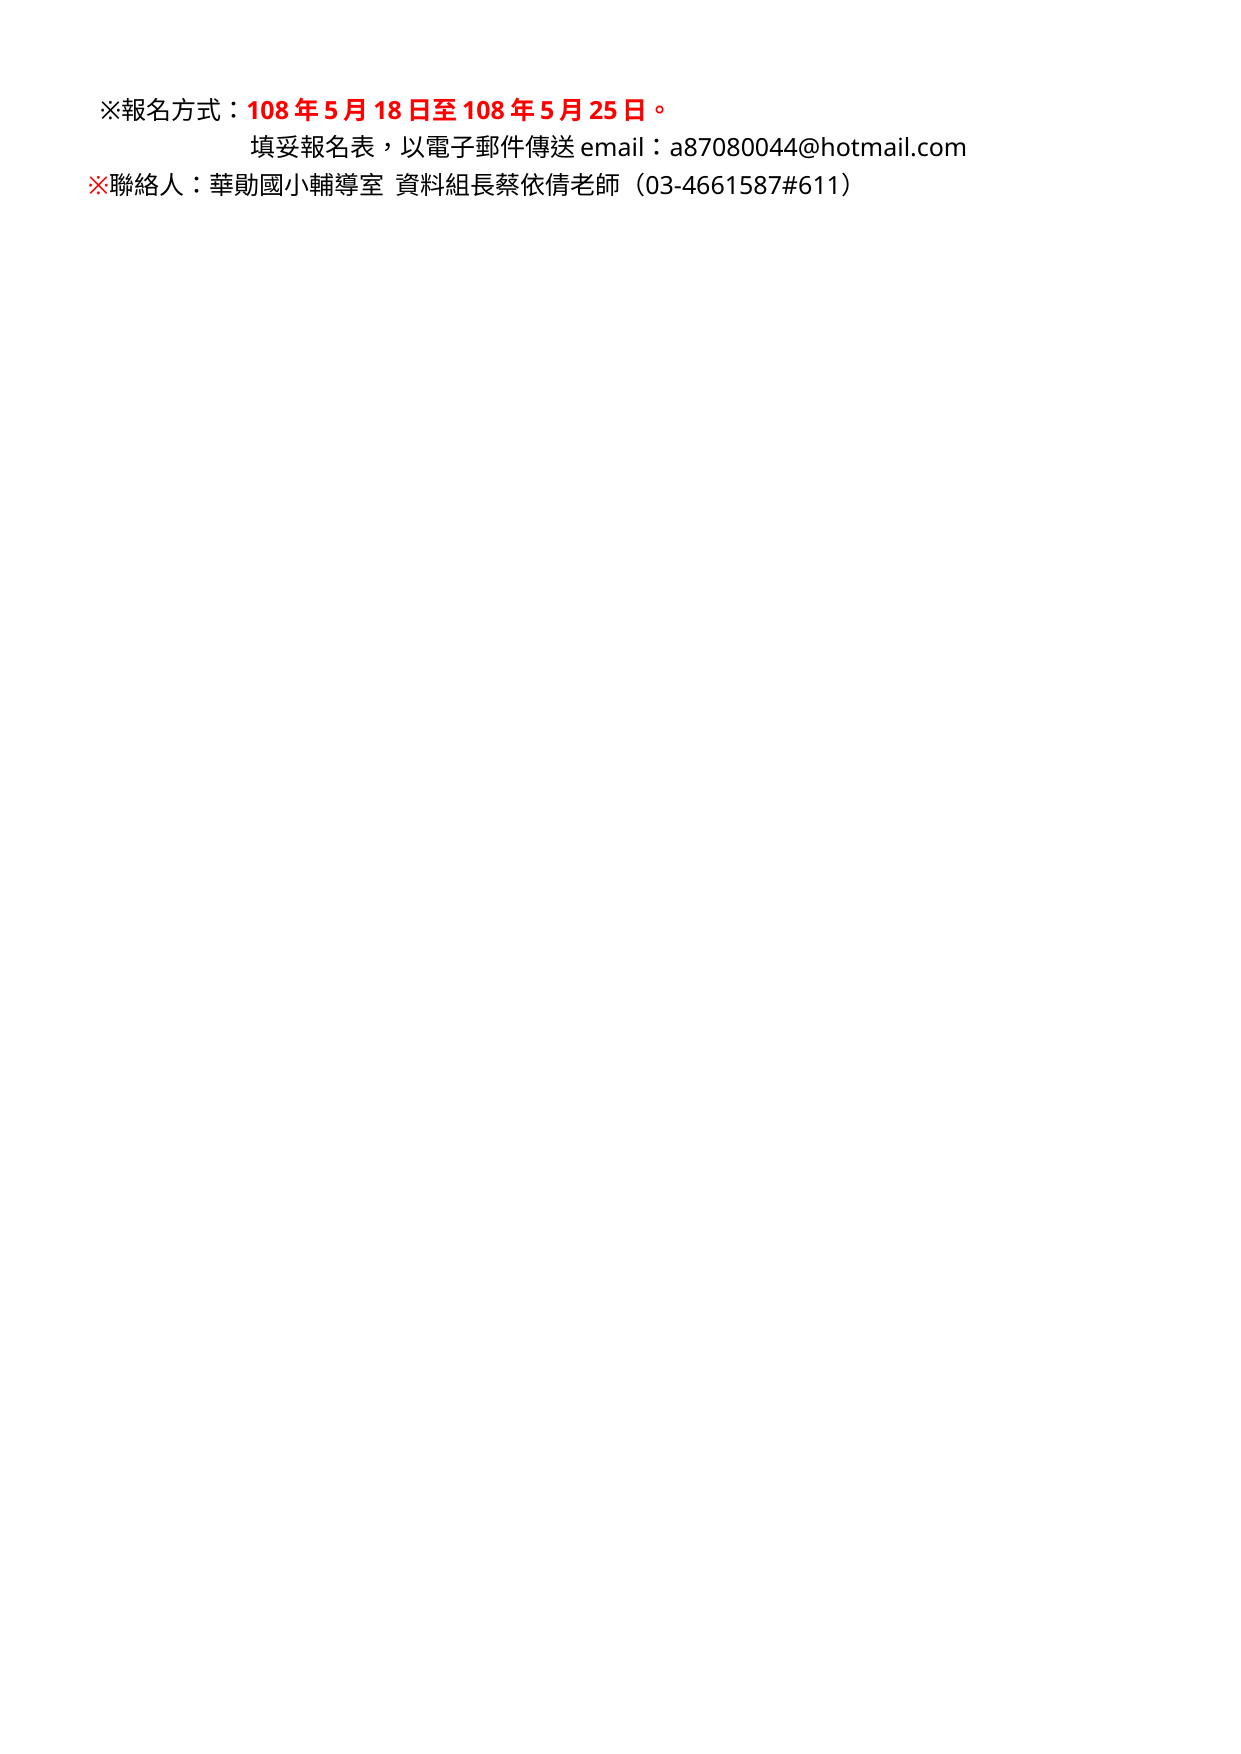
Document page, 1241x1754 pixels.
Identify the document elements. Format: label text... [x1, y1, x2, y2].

text ※報名方式：108年5月18日至108年5月25日。 [100, 89, 1165, 127]
text 填妥報名表，以電子郵件傳送email：a87080044@hotmail.com [250, 127, 1165, 164]
text ※聯絡人：華勛國小輔導室 資料組長蔡依倩老師（03-4661587#611） [75, 164, 1165, 202]
